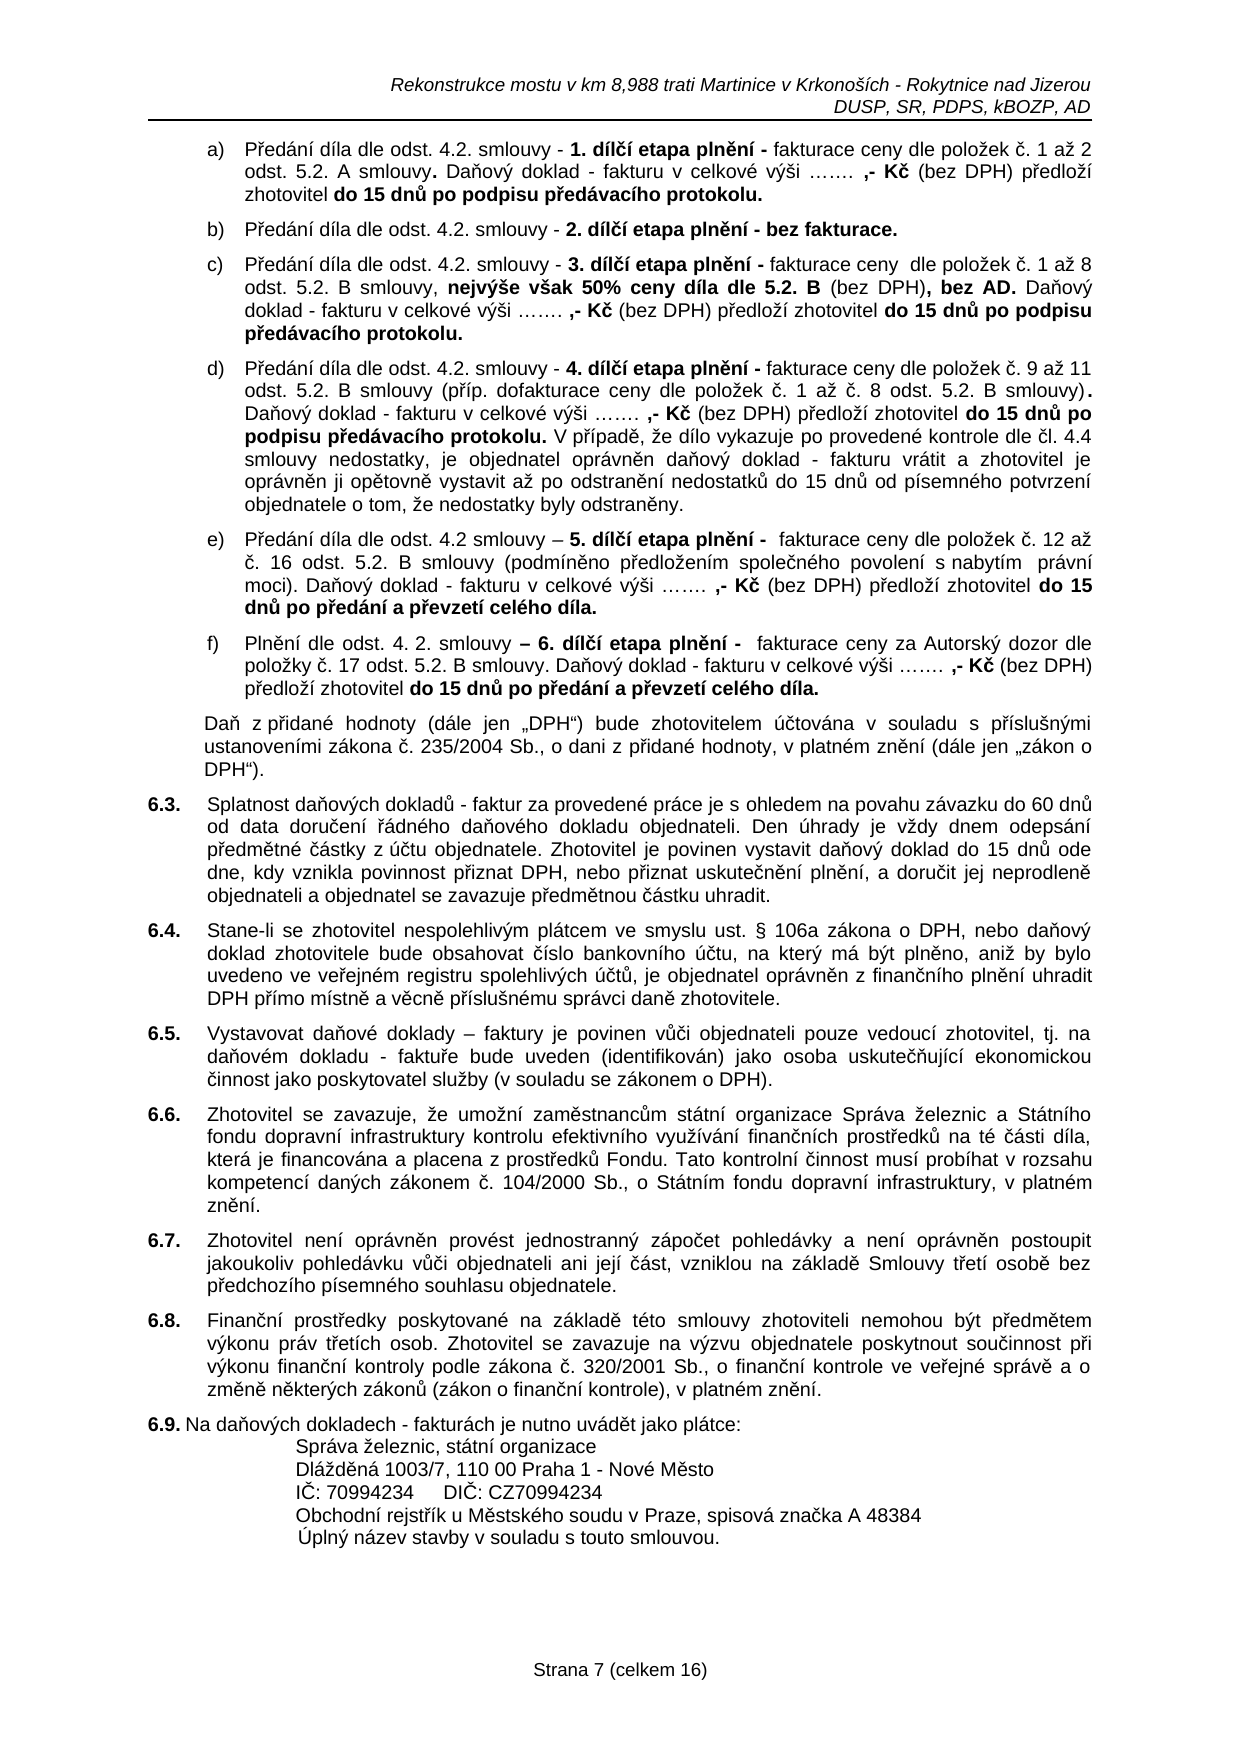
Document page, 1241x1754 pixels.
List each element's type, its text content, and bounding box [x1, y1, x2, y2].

text 6.9. Na daňových dokladech - fakturách je nutno uvádět jako plátce: [148, 1413, 1092, 1435]
text 6.8. Finanční prostředky poskytované na základě této smlouvy zhotoviteli nemohou být předmětem výkonu práv třetích osob. Zhotovitel se zavazuje na výzvu objednatele poskytnout součinnost při výkonu finanční kontroly podle zákona č. 320/2001 Sb., o finanční kontrole ve veřejné správě a o změně některých zákonů (zákon o finanční kontrole), v platném znění. [148, 1309, 1092, 1400]
subtitle Předání díla dle odst. 4.2 smlouvy – 5. dílčí etapa plnění - fakturace ceny dle položek č. 12 až č. 16 odst. 5.2. B smlouvy (podmíněno předložením společného povolení s nabytím právní moci). Daňový doklad - fakturu v celkové výši ……. ,- Kč (bez DPH) předloží zhotovitel do 15 dnů po předání a převzetí celého díla. [207, 528, 1092, 619]
text Úplný název stavby v souladu s touto smlouvou. [148, 1526, 1092, 1549]
subtitle Předání díla dle odst. 4.2. smlouvy - 4. dílčí etapa plnění - fakturace ceny dle položek č. 9 až 11 odst. 5.2. B smlouvy (příp. dofakturace ceny dle položek č. 1 až č. 8 odst. 5.2. B smlouvy). Daňový doklad - fakturu v celkové výši ……. ,- Kč (bez DPH) předloží zhotovitel do 15 dnů po podpisu předávacího protokolu. V případě, že dílo vykazuje po provedené kontrole dle čl. 4.4 smlouvy nedostatky, je objednatel oprávněn daňový doklad - fakturu vrátit a zhotovitel je oprávněn ji opětovně vystavit až po odstranění nedostatků do 15 dnů od písemného potvrzení objednatele o tom, že nedostatky byly odstraněny. [207, 357, 1092, 516]
subtitle Předání díla dle odst. 4.2. smlouvy - 1. dílčí etapa plnění - fakturace ceny dle položek č. 1 až 2 odst. 5.2. A smlouvy. Daňový doklad - fakturu v celkové výši ……. ,- Kč (bez DPH) předloží zhotovitel do 15 dnů po podpisu předávacího protokolu. [207, 137, 1092, 206]
subtitle Předání díla dle odst. 4.2. smlouvy - 2. dílčí etapa plnění - bez fakturace. [207, 218, 1092, 241]
text Dlážděná 1003/7, 110 00 Praha 1 - Nové Město [148, 1458, 1092, 1481]
subtitle Předání díla dle odst. 4.2. smlouvy - 3. dílčí etapa plnění - fakturace ceny dle položek č. 1 až 8 odst. 5.2. B smlouvy, nejvýše však 50% ceny díla dle 5.2. B (bez DPH), bez AD. Daňový doklad - fakturu v celkové výši ……. ,- Kč (bez DPH) předloží zhotovitel do 15 dnů po podpisu předávacího protokolu. [207, 253, 1092, 344]
text Daň z přidané hodnoty (dále jen „DPH“) bude zhotovitelem účtována v souladu s příslušnými ustanoveními zákona č. 235/2004 Sb., o dani z přidané hodnoty, v platném znění (dále jen „zákon o DPH“). [148, 712, 1092, 780]
text IČ: 70994234 DIČ: CZ70994234 [148, 1481, 1092, 1503]
text Obchodní rejstřík u Městského soudu v Praze, spisová značka A 48384 [148, 1503, 1092, 1526]
text 6.3. Splatnost daňových dokladů - faktur za provedené práce je s ohledem na povahu závazku do 60 dnů od data doručení řádného daňového dokladu objednateli. Den úhrady je vždy dnem odepsání předmětné částky z účtu objednatele. Zhotovitel je povinen vystavit daňový doklad do 15 dnů ode dne, kdy vznikla povinnost přiznat DPH, nebo přiznat uskutečnění plnění, a doručit jej neprodleně objednateli a objednatel se zavazuje předmětnou částku uhradit. [148, 793, 1092, 906]
text 6.4. Stane-li se zhotovitel nespolehlivým plátcem ve smyslu ust. § 106a zákona o DPH, nebo daňový doklad zhotovitele bude obsahovat číslo bankovního účtu, na který má být plněno, aniž by bylo uvedeno ve veřejném registru spolehlivých účtů, je objednatel oprávněn z finančního plnění uhradit DPH přímo místně a věcně příslušnému správci daně zhotovitele. [148, 919, 1092, 1009]
text Správa železnic, státní organizace [148, 1435, 1092, 1458]
text 6.5. Vystavovat daňové doklady – faktury je povinen vůči objednateli pouze vedoucí zhotovitel, tj. na daňovém dokladu - faktuře bude uveden (identifikován) jako osoba uskutečňující ekonomickou činnost jako poskytovatel služby (v souladu se zákonem o DPH). [148, 1022, 1092, 1090]
text 6.7. Zhotovitel není oprávněn provést jednostranný zápočet pohledávky a není oprávněn postoupit jakoukoliv pohledávku vůči objednateli ani její část, vzniklou na základě Smlouvy třetí osobě bez předchozího písemného souhlasu objednatele. [148, 1229, 1092, 1297]
subtitle Plnění dle odst. 4. 2. smlouvy – 6. dílčí etapa plnění - fakturace ceny za Autorský dozor dle položky č. 17 odst. 5.2. B smlouvy. Daňový doklad - fakturu v celkové výši ……. ,- Kč (bez DPH) předloží zhotovitel do 15 dnů po předání a převzetí celého díla. [207, 631, 1092, 699]
text 6.6. Zhotovitel se zavazuje, že umožní zaměstnancům státní organizace Správa železnic a Státního fondu dopravní infrastruktury kontrolu efektivního využívání finančních prostředků na té části díla, která je financována a placena z prostředků Fondu. Tato kontrolní činnost musí probíhat v rozsahu kompetencí daných zákonem č. 104/2000 Sb., o Státním fondu dopravní infrastruktury, v platném znění. [148, 1103, 1092, 1216]
